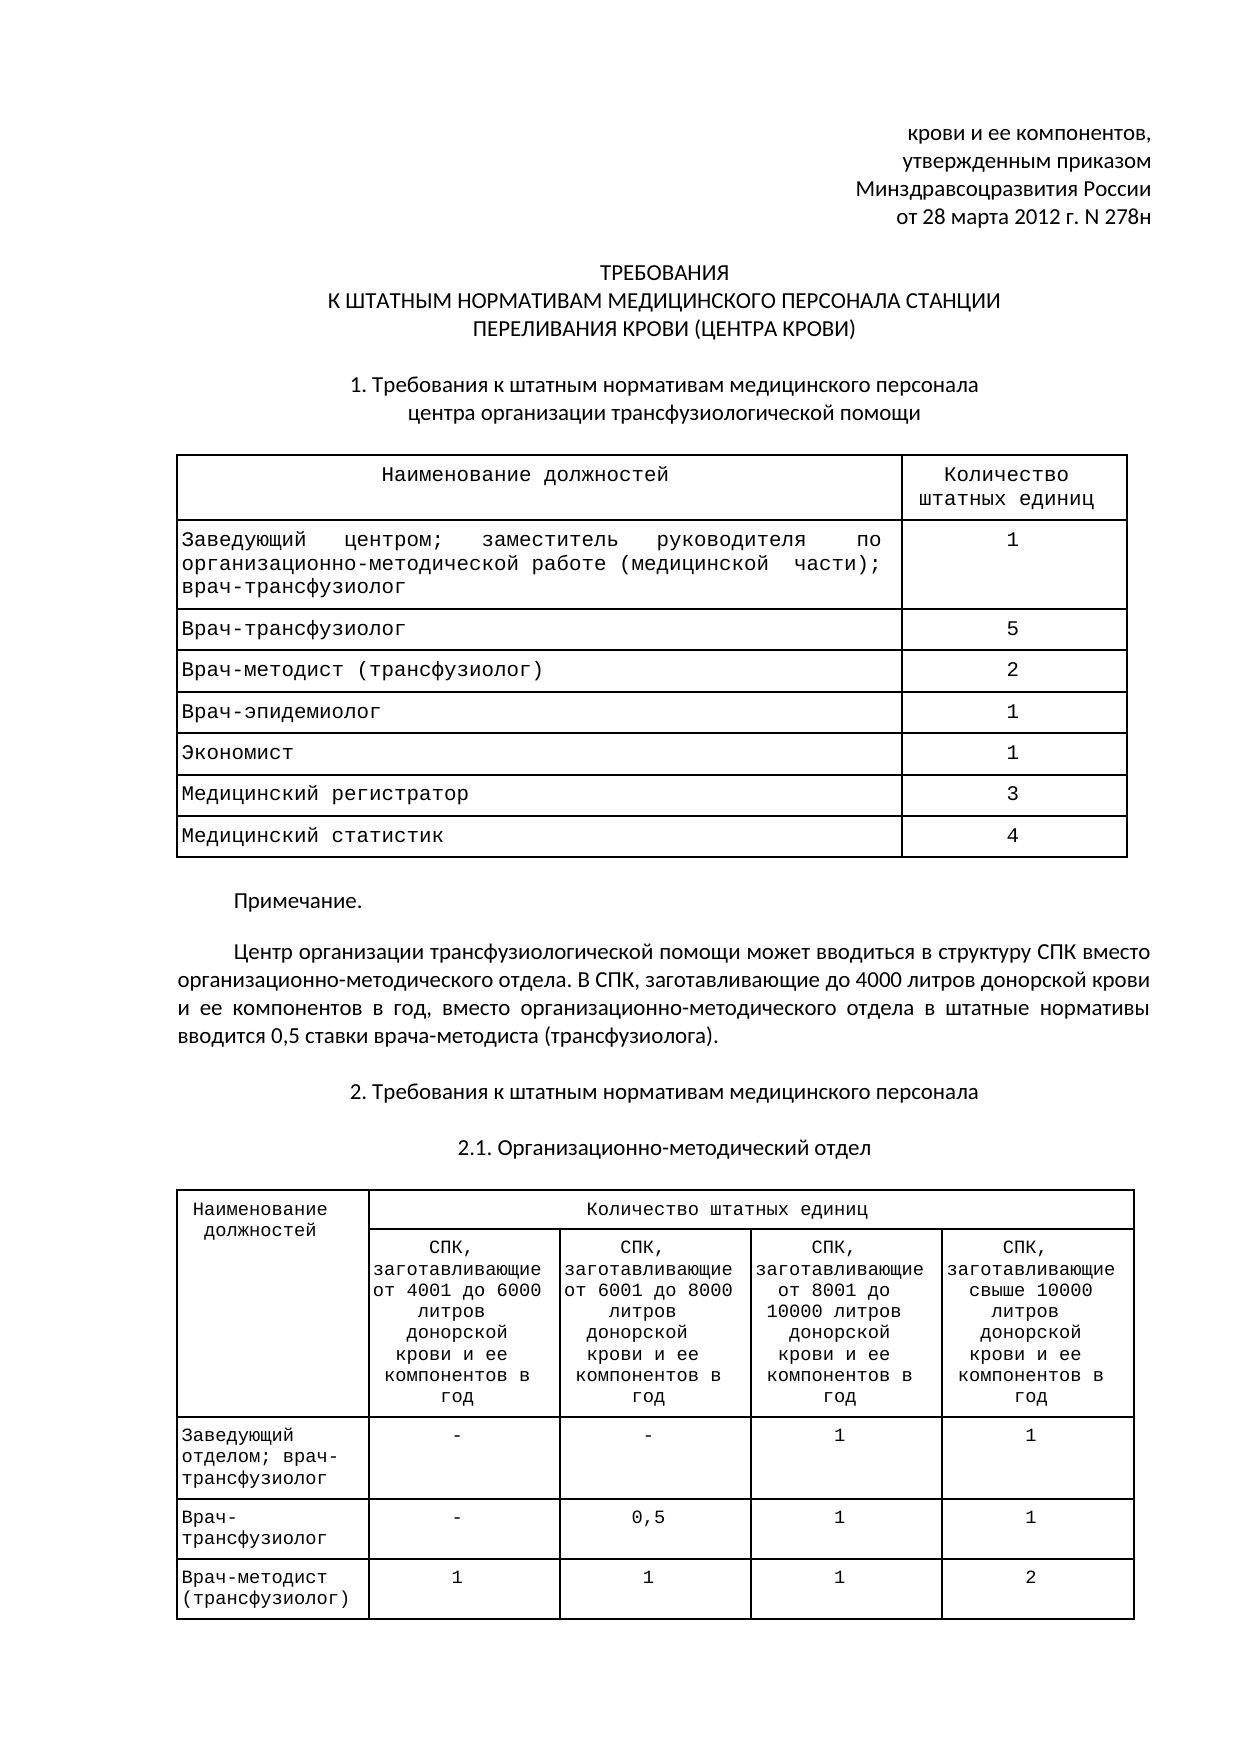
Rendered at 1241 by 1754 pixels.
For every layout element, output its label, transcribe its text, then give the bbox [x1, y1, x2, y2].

table_cell Врач-методист (трансфузиолог) [178, 651, 901, 691]
text центра организации трансфузиологической помощи [177, 398, 1152, 426]
text от 28 марта 2012 г. N 278н [177, 202, 1152, 230]
text Примечание. [177, 886, 1152, 914]
table_cell СПК, заготавливающие от 4001 до 6000 литров донорской крови и ее компонентов в год [370, 1230, 559, 1416]
table_cell 1 [752, 1418, 941, 1497]
table_header Наименование должностей [178, 1191, 368, 1416]
table_cell 1 [752, 1560, 941, 1618]
table_cell Врач-эпидемиолог [178, 693, 901, 732]
table_cell - [561, 1418, 750, 1497]
table_cell Врач-трансфузиолог [178, 610, 901, 649]
table_cell 1 [561, 1560, 750, 1618]
table_cell 1 [943, 1500, 1133, 1558]
table_header Количество штатных единиц [903, 456, 1126, 519]
table_cell 1 [370, 1560, 559, 1618]
table_cell Заведующий центром; заместитель руководителя по организационно-методической работе (медицинской части); врач-трансфузиолог [178, 521, 901, 608]
table_cell Медицинский регистратор [178, 776, 901, 815]
text ТРЕБОВАНИЯ [177, 258, 1152, 286]
text 1. Требования к штатным нормативам медицинского персонала [177, 370, 1152, 398]
text утвержденным приказом [177, 146, 1152, 174]
table_cell 2 [903, 651, 1126, 691]
table_cell Заведующий отделом; врач- трансфузиолог [178, 1418, 368, 1497]
table_cell СПК, заготавливающие свыше 10000 литров донорской крови и ее компонентов в год [943, 1230, 1133, 1416]
table_cell Врач-методист (трансфузиолог) [178, 1560, 368, 1618]
table_cell 1 [903, 734, 1126, 773]
table_cell 2 [943, 1560, 1133, 1618]
table_cell 1 [943, 1418, 1133, 1497]
table_header Количество штатных единиц [370, 1191, 1133, 1228]
table_cell Экономист [178, 734, 901, 773]
text крови и ее компонентов, [177, 118, 1152, 146]
table_cell - [370, 1500, 559, 1558]
table_header Наименование должностей [178, 456, 901, 519]
text Минздравсоцразвития России [177, 174, 1152, 202]
text 2. Требования к штатным нормативам медицинского персонала [177, 1077, 1152, 1105]
table_cell - [370, 1418, 559, 1497]
table_cell Медицинский статистик [178, 817, 901, 856]
table_cell 1 [903, 521, 1126, 608]
table_cell 5 [903, 610, 1126, 649]
text 2.1. Организационно-методический отдел [177, 1133, 1152, 1161]
table_cell 1 [903, 693, 1126, 732]
table_cell 1 [752, 1500, 941, 1558]
table_cell СПК, заготавливающие от 8001 до 10000 литров донорской крови и ее компонентов в год [752, 1230, 941, 1416]
text Центр организации трансфузиологической помощи может вводиться в структуру СПК вместо организационно-методического отдела. В СПК, заготавливающие до 4000 литров донорской крови и ее компонентов в год, вместо организационно-методического отдела в штатные нормативы вводится 0,5 ставки врача-методиста (трансфузиолога). [177, 937, 1152, 1049]
table_cell Врач- трансфузиолог [178, 1500, 368, 1558]
text К ШТАТНЫМ НОРМАТИВАМ МЕДИЦИНСКОГО ПЕРСОНАЛА СТАНЦИИ [177, 286, 1152, 314]
text ПЕРЕЛИВАНИЯ КРОВИ (ЦЕНТРА КРОВИ) [177, 314, 1152, 342]
table_cell 0,5 [561, 1500, 750, 1558]
table_cell СПК, заготавливающие от 6001 до 8000 литров донорской крови и ее компонентов в год [561, 1230, 750, 1416]
table_cell 4 [903, 817, 1126, 856]
table_cell 3 [903, 776, 1126, 815]
